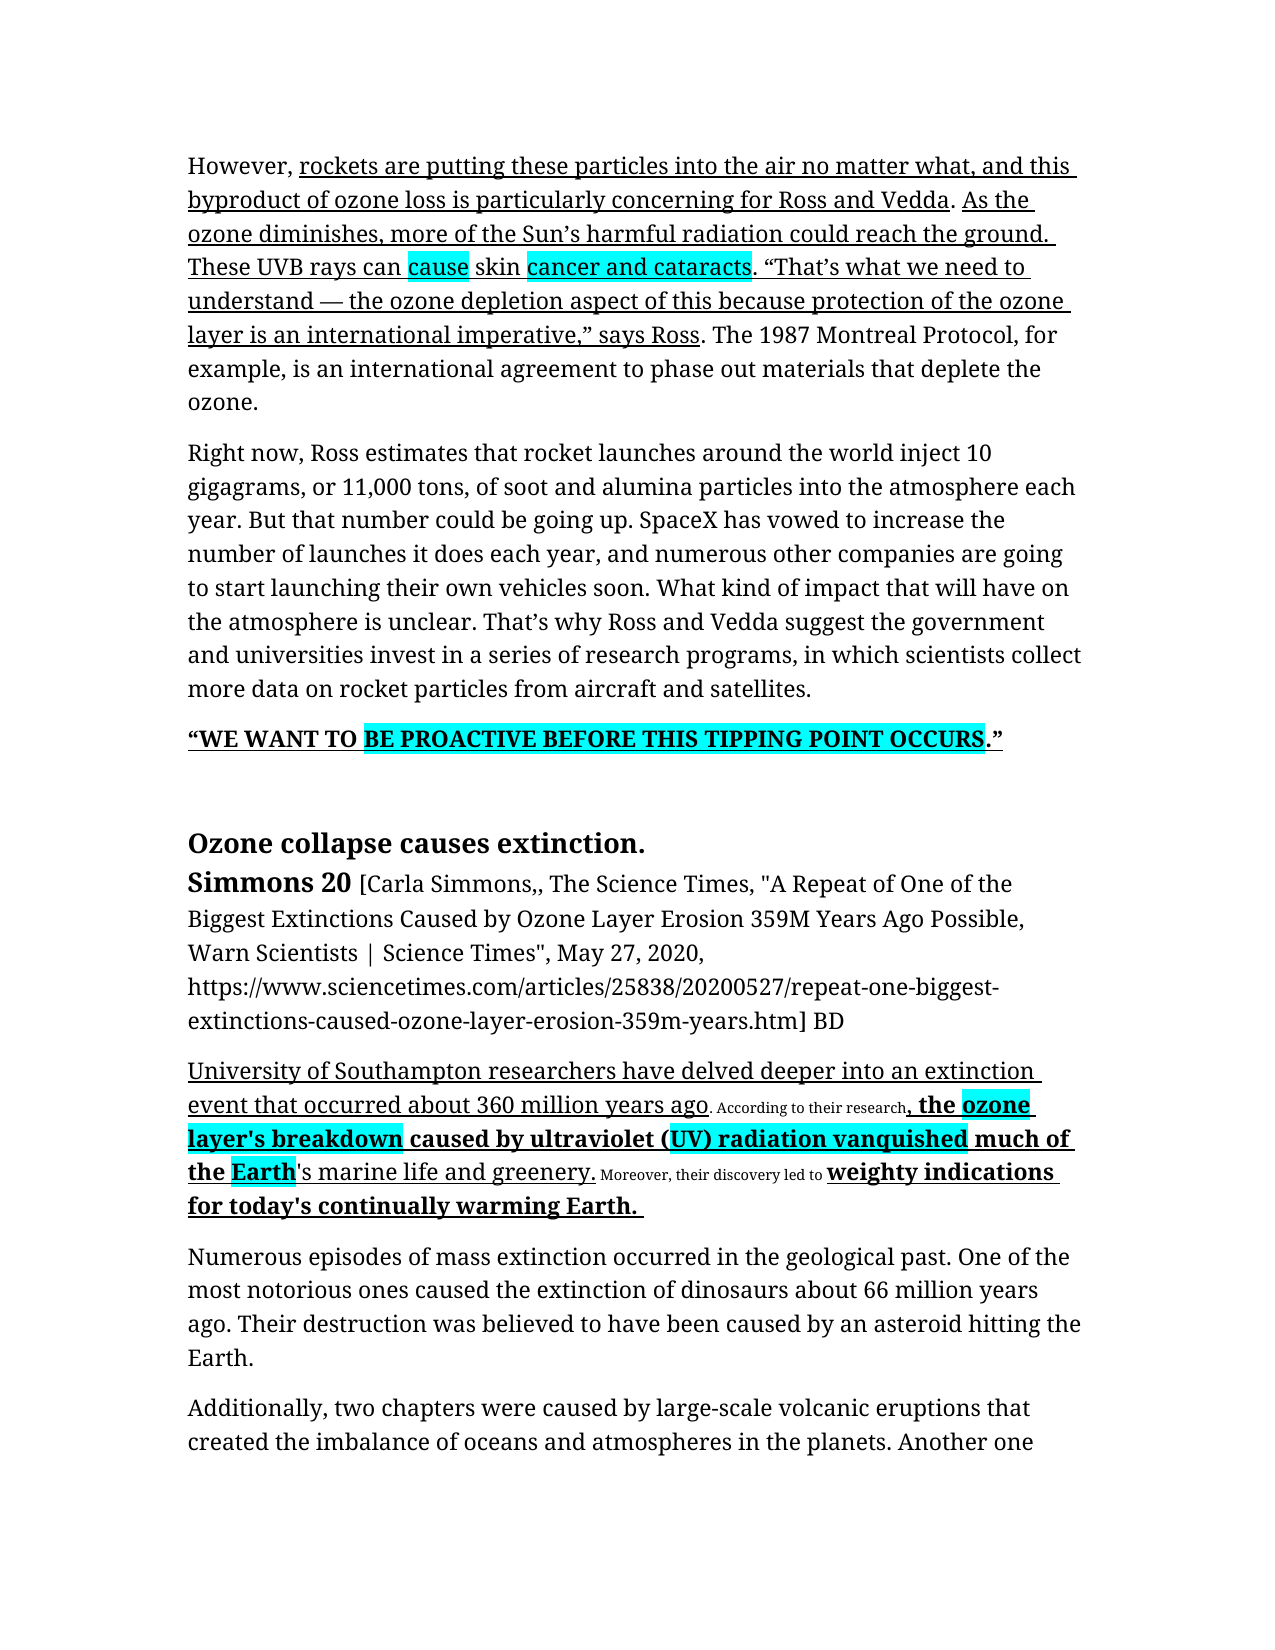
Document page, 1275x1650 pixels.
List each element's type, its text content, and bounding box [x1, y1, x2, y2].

text Numerous episodes of mass extinction occurred in the geological past. One of the most notorious ones caused the extinction of dinosaurs about 66 million years ago. Their destruction was believed to have been caused by an asteroid hitting the Earth. [187, 1240, 1087, 1373]
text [187, 1392, 1087, 1457]
text However, rockets are putting these particles into the air no matter what, and this byproduct of ozone loss is particularly concerning for Ross and Vedda. As the ozone diminishes, more of the Sun’s harmful radiation could reach the ground. These UVB rays can cause skin cancer and cataracts. “That’s what we need to understand — the ozone depletion aspect of this because protection of the ozone layer is an international imperative,” says Ross. The 1987 Montreal Protocol, for example, is an international agreement to phase out materials that deplete the ozone. [187, 150, 1087, 417]
text Right now, Ross estimates that rocket launches around the world inject 10 gigagrams, or 11,000 tons, of soot and alumina particles into the atmosphere each year. But that number could be going up. SpaceX has vowed to increase the number of launches it does each year, and numerous other companies are going to start launching their own vehicles soon. What kind of impact that will have on the atmosphere is unclear. That’s why Ross and Vedda suggest the government and universities invest in a series of research programs, in which scientists collect more data on rocket particles from aircraft and satellites. [187, 437, 1087, 704]
text Simmons 20 [Carla Simmons,, The Science Times, "A Repeat of One of the Biggest Extinctions Caused by Ozone Layer Erosion 359M Years Ago Possible, Warn Scientists | Science Times", May 27, 2020, https://www.sciencetimes.com/articles/25838/20200527/repeat-one-biggest-extinctions-caused-ozone-layer-erosion-359m-years.htm] BD [187, 864, 1087, 1036]
text University of Southampton researchers have delved deeper into an extinction event that occurred about 360 million years ago. According to their research, the ozone layer's breakdown caused by ultraviolet (UV) radiation vanquished much of the Earth's marine life and greenery. Moreover, their discovery led to weighty indications for today's continually warming Earth. [187, 1055, 1087, 1221]
text “WE WANT TO BE PROACTIVE BEFORE THIS TIPPING POINT OCCURS.” [187, 723, 364, 750]
subtitle Ozone collapse causes extinction. [187, 824, 1087, 861]
